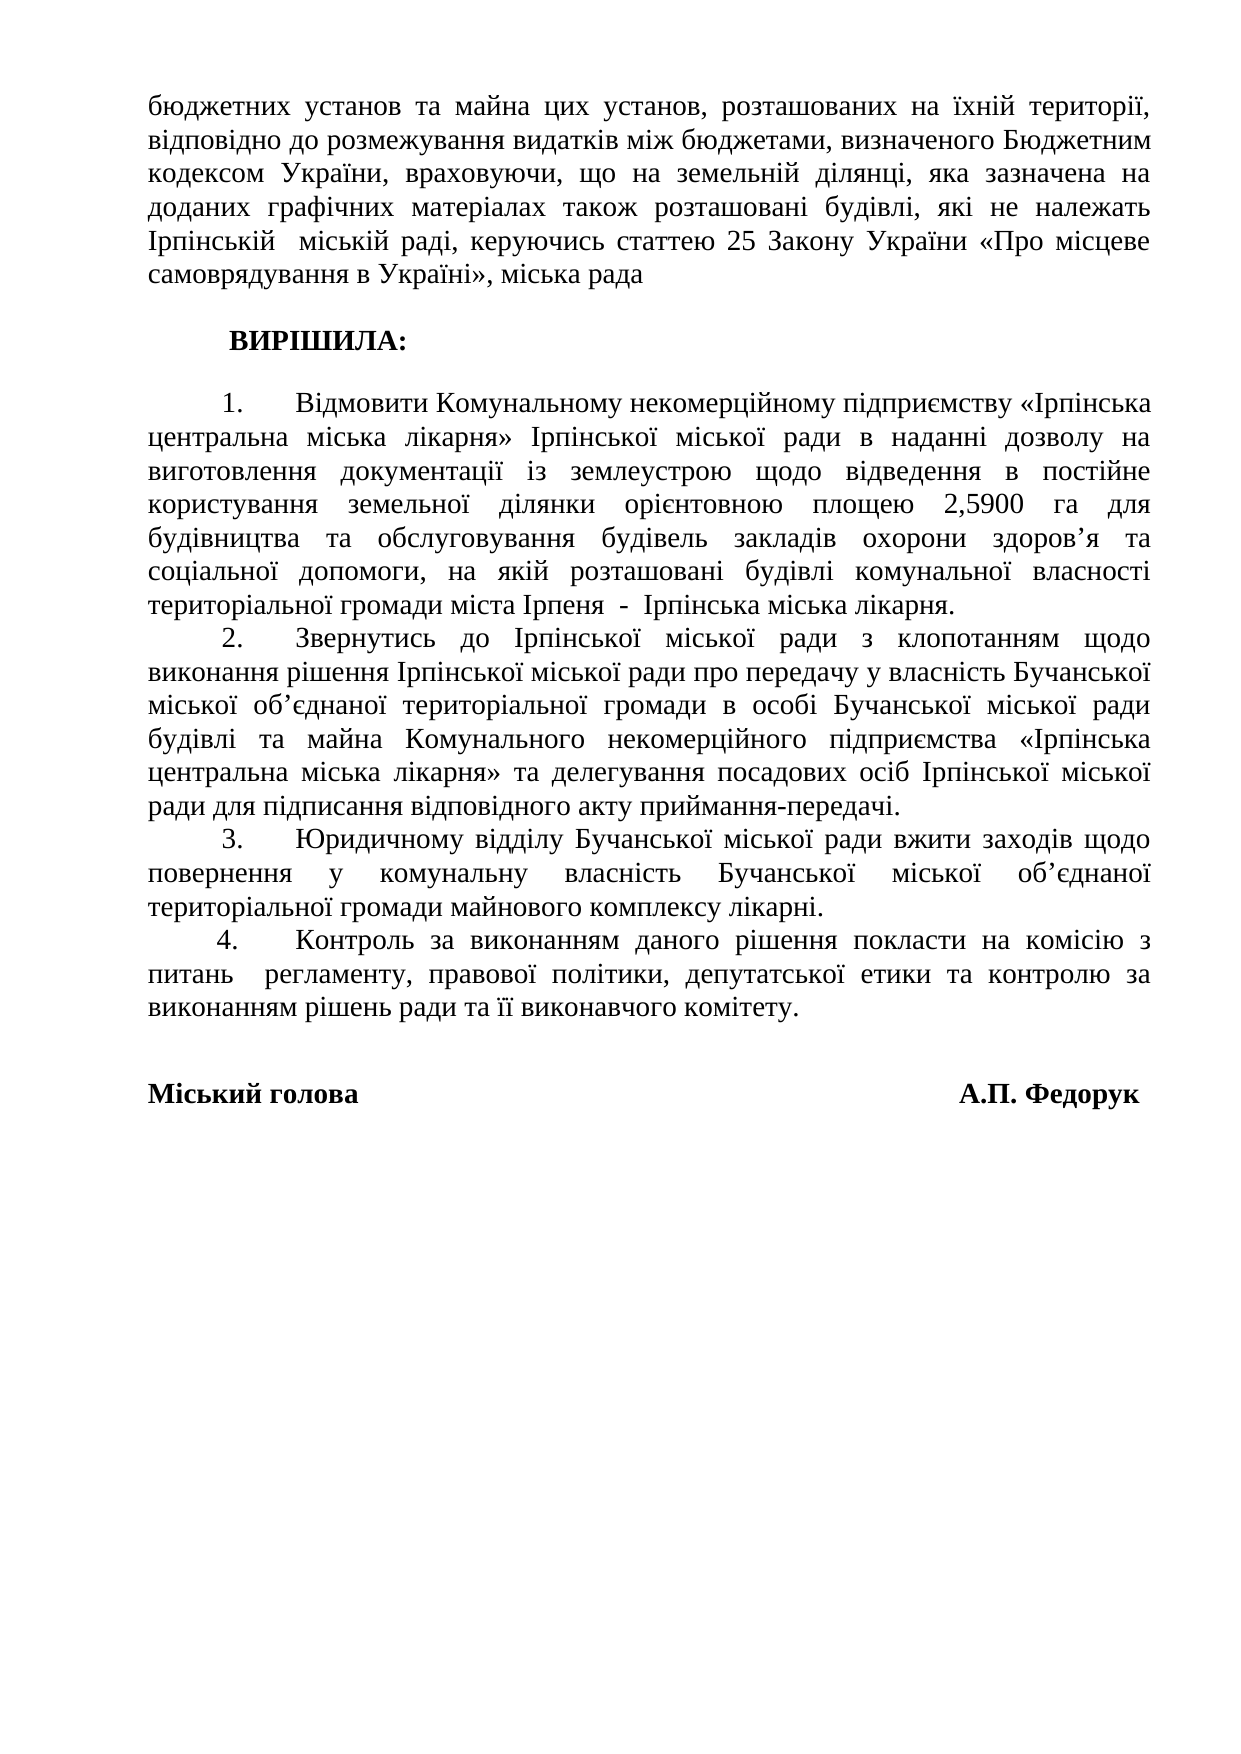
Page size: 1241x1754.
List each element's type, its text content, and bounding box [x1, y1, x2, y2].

text ВИРІШИЛА: [148, 323, 1152, 357]
text 4. Контроль за виконанням даного рішення покласти на комісію з питань регламенту, правової політики, депутатської етики та контролю за виконанням рішень ради та її виконавчого комітету. [148, 922, 1152, 1023]
text Міський голова А.П. Федорук [148, 1076, 1152, 1109]
list Звернутись до Ірпінської міської ради з клопотанням щодо виконання рішення Ірпінської міської ради про передачу у власність Бучанської міської об’єднаної територіальної громади в особі Бучанської міської ради будівлі та майна Комунального некомерційного підприємства «Ірпінська центральна міська лікарня» та делегування посадових осіб Ірпінської міської ради для підписання відповідного акту приймання-передачі. [148, 620, 1152, 822]
list Юридичному відділу Бучанської міської ради вжити заходів щодо повернення у комунальну власність Бучанської міської об’єднаної територіальної громади майнового комплексу лікарні. [148, 822, 1152, 922]
list Відмовити Комунальному некомерційному підприємству «Ірпінська центральна міська лікарня» Ірпінської міської ради в наданні дозволу на виготовлення документації із землеустрою щодо відведення в постійне користування земельної ділянки орієнтовною площею 2,5900 га для будівництва та обслуговування будівель закладів охорони здоров’я та соціальної допомоги, на якій розташовані будівлі комунальної власності територіальної громади міста Ірпеня - Ірпінська міська лікарня. [148, 386, 1152, 620]
